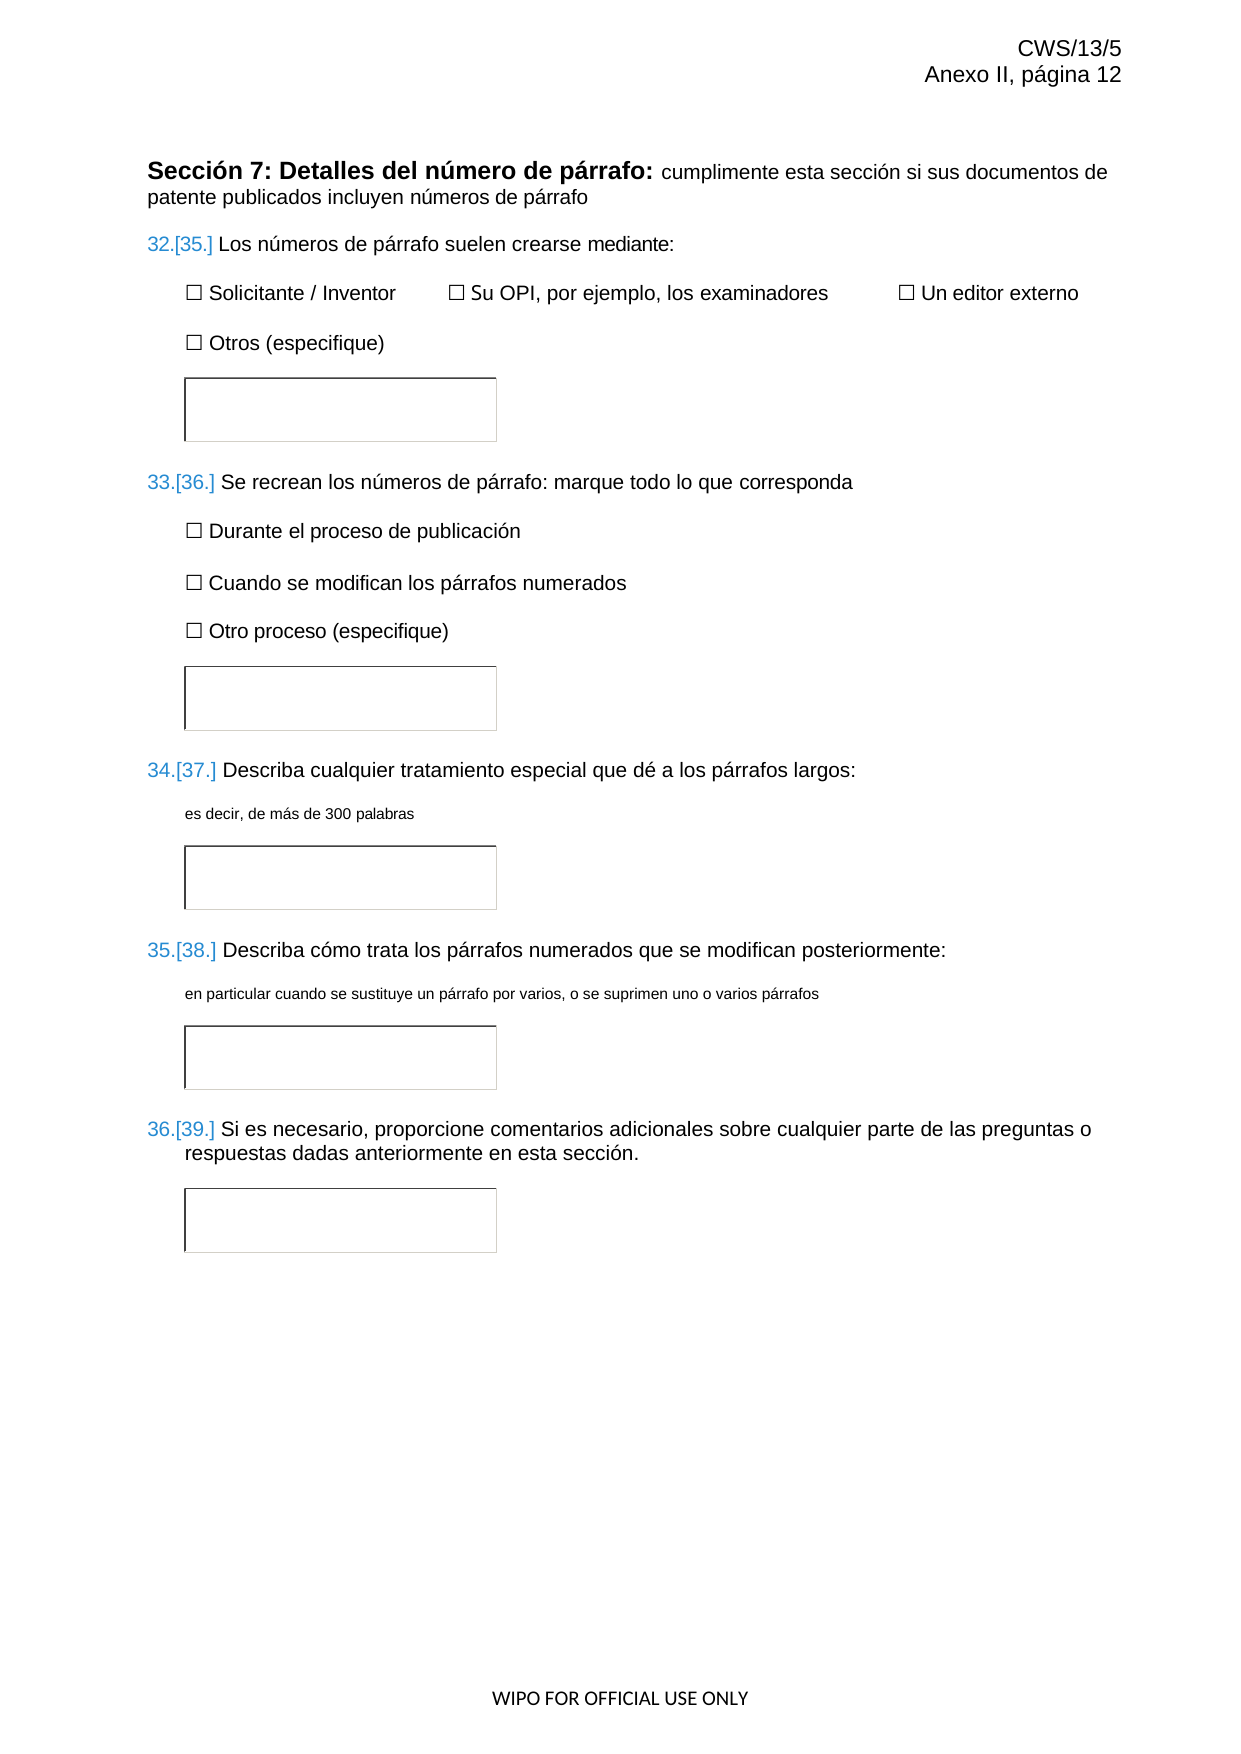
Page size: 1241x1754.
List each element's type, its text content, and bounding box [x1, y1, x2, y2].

text ☐ Otro proceso (especifique) [184, 619, 1122, 643]
list Los números de párrafo suelen crearse mediante: [147, 231, 1122, 255]
list Describa cualquier tratamiento especial que dé a los párrafos largos: [147, 758, 1122, 782]
text ☐ Otros (especifique) [184, 329, 1122, 355]
text Durante el proceso de publicación [184, 516, 1122, 545]
text ☐ Solicitante / Inventor ☐ Su OPI, por ejemplo, los examinadores Un editor externo [184, 278, 1122, 307]
text es decir, de más de 300 palabras [184, 805, 1122, 823]
text Cuando se modifican los párrafos numerados [184, 568, 1122, 596]
text en particular cuando se sustituye un párrafo por varios, o se suprimen uno o varios párrafos [184, 984, 1122, 1002]
list Describa cómo trata los párrafos numerados que se modifican posteriormente: [147, 937, 1122, 961]
list Si es necesario, proporcione comentarios adicionales sobre cualquier parte de las preguntas o respuestas dadas anteriormente en esta sección. [147, 1117, 1122, 1165]
list Se recrean los números de párrafo: marque todo lo que corresponda [147, 469, 1122, 493]
text Sección 7: Detalles del número de párrafo: cumplimente esta sección si sus documentos de patente publicados incluyen números de párrafo [147, 156, 1122, 208]
